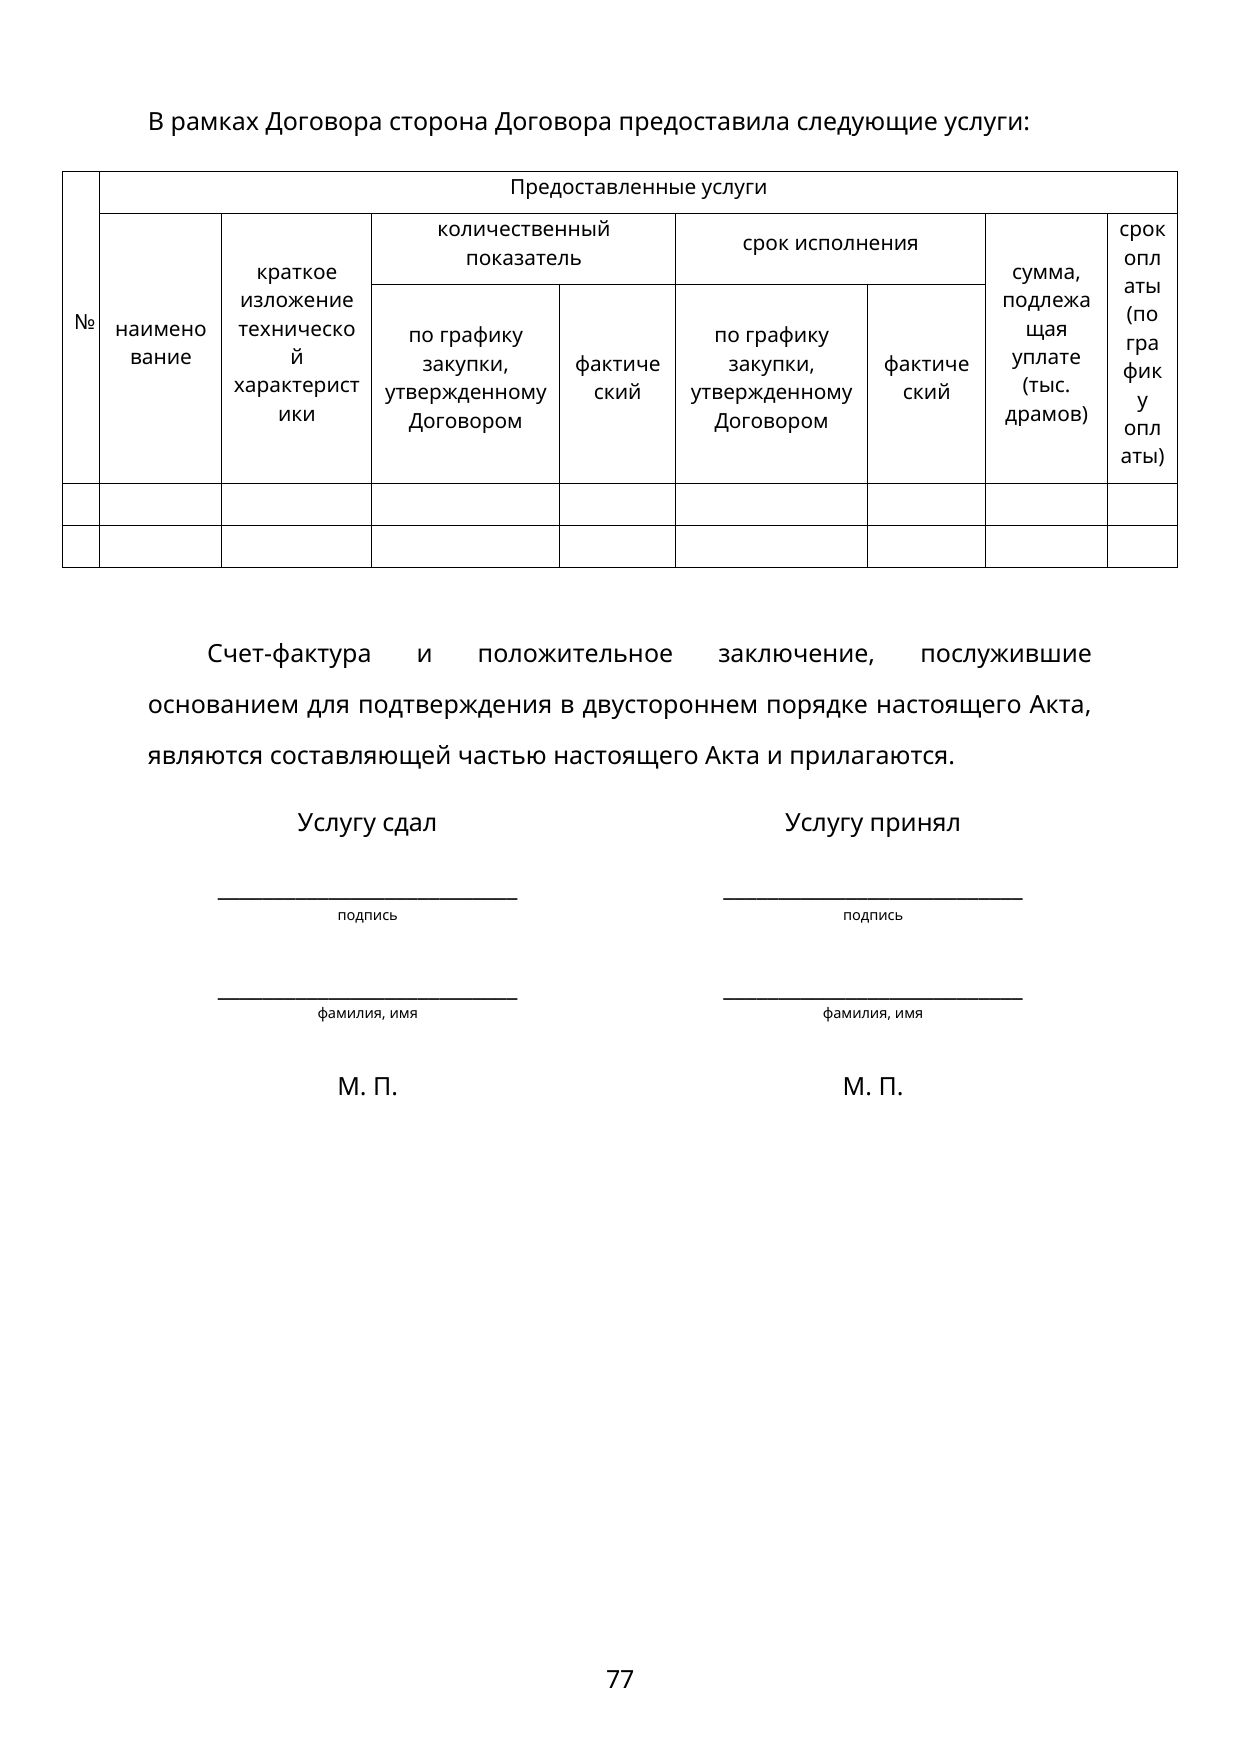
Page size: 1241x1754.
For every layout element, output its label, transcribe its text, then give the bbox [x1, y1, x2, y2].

table_cell [986, 526, 1107, 567]
table_cell [222, 526, 371, 567]
table_cell [1108, 484, 1177, 524]
table_cell фактический [868, 285, 985, 483]
table_cell по графику закупки, утвержденному Договором [372, 285, 559, 483]
table_cell [222, 484, 371, 524]
text В рамках Договора сторона Договора предоставила следующие услуги: [148, 103, 1092, 137]
table_cell [372, 526, 559, 567]
table_cell [1108, 526, 1177, 567]
table_cell по графику закупки, утвержденному Договором [676, 285, 867, 483]
table_cell М. П. [115, 1068, 620, 1133]
table_header Услугу сдал [115, 805, 620, 870]
table_cell [63, 484, 99, 524]
table_cell срок исполнения [676, 214, 985, 283]
table_header Предоставленные услуги [100, 172, 1177, 213]
table_cell фактический [560, 285, 675, 483]
table_cell [676, 526, 867, 567]
table_cell ___________________________ фамилия, имя [115, 969, 620, 1068]
table_cell краткое изложение технической характеристики [222, 214, 371, 483]
table_header Услугу принял [620, 805, 1126, 870]
table_cell наименование [100, 214, 221, 483]
table_cell М. П. [620, 1068, 1126, 1133]
table_cell [868, 526, 985, 567]
table_cell [63, 526, 99, 567]
text Счет-фактура и положительное заключение, послужившие основанием для подтверждения в двустороннем порядке настоящего Акта, являются составляющей частью настоящего Акта и прилагаются. [148, 635, 1092, 771]
table_cell [100, 526, 221, 567]
table_cell ___________________________ фамилия, имя [620, 969, 1126, 1068]
table_cell срок оплаты (по графику оплаты) [1108, 214, 1177, 483]
table_cell [560, 484, 675, 524]
table_cell [868, 484, 985, 524]
table_cell [100, 484, 221, 524]
table_cell сумма, подлежащая уплате (тыс. драмов) [986, 214, 1107, 483]
table_cell ___________________________ подпись [620, 870, 1126, 969]
table_cell [986, 484, 1107, 524]
table_cell количественный показатель [372, 214, 675, 283]
table_cell [676, 484, 867, 524]
table_cell [560, 526, 675, 567]
table_cell ___________________________ подпись [115, 870, 620, 969]
table_cell [372, 484, 559, 524]
table_header № [63, 172, 99, 483]
